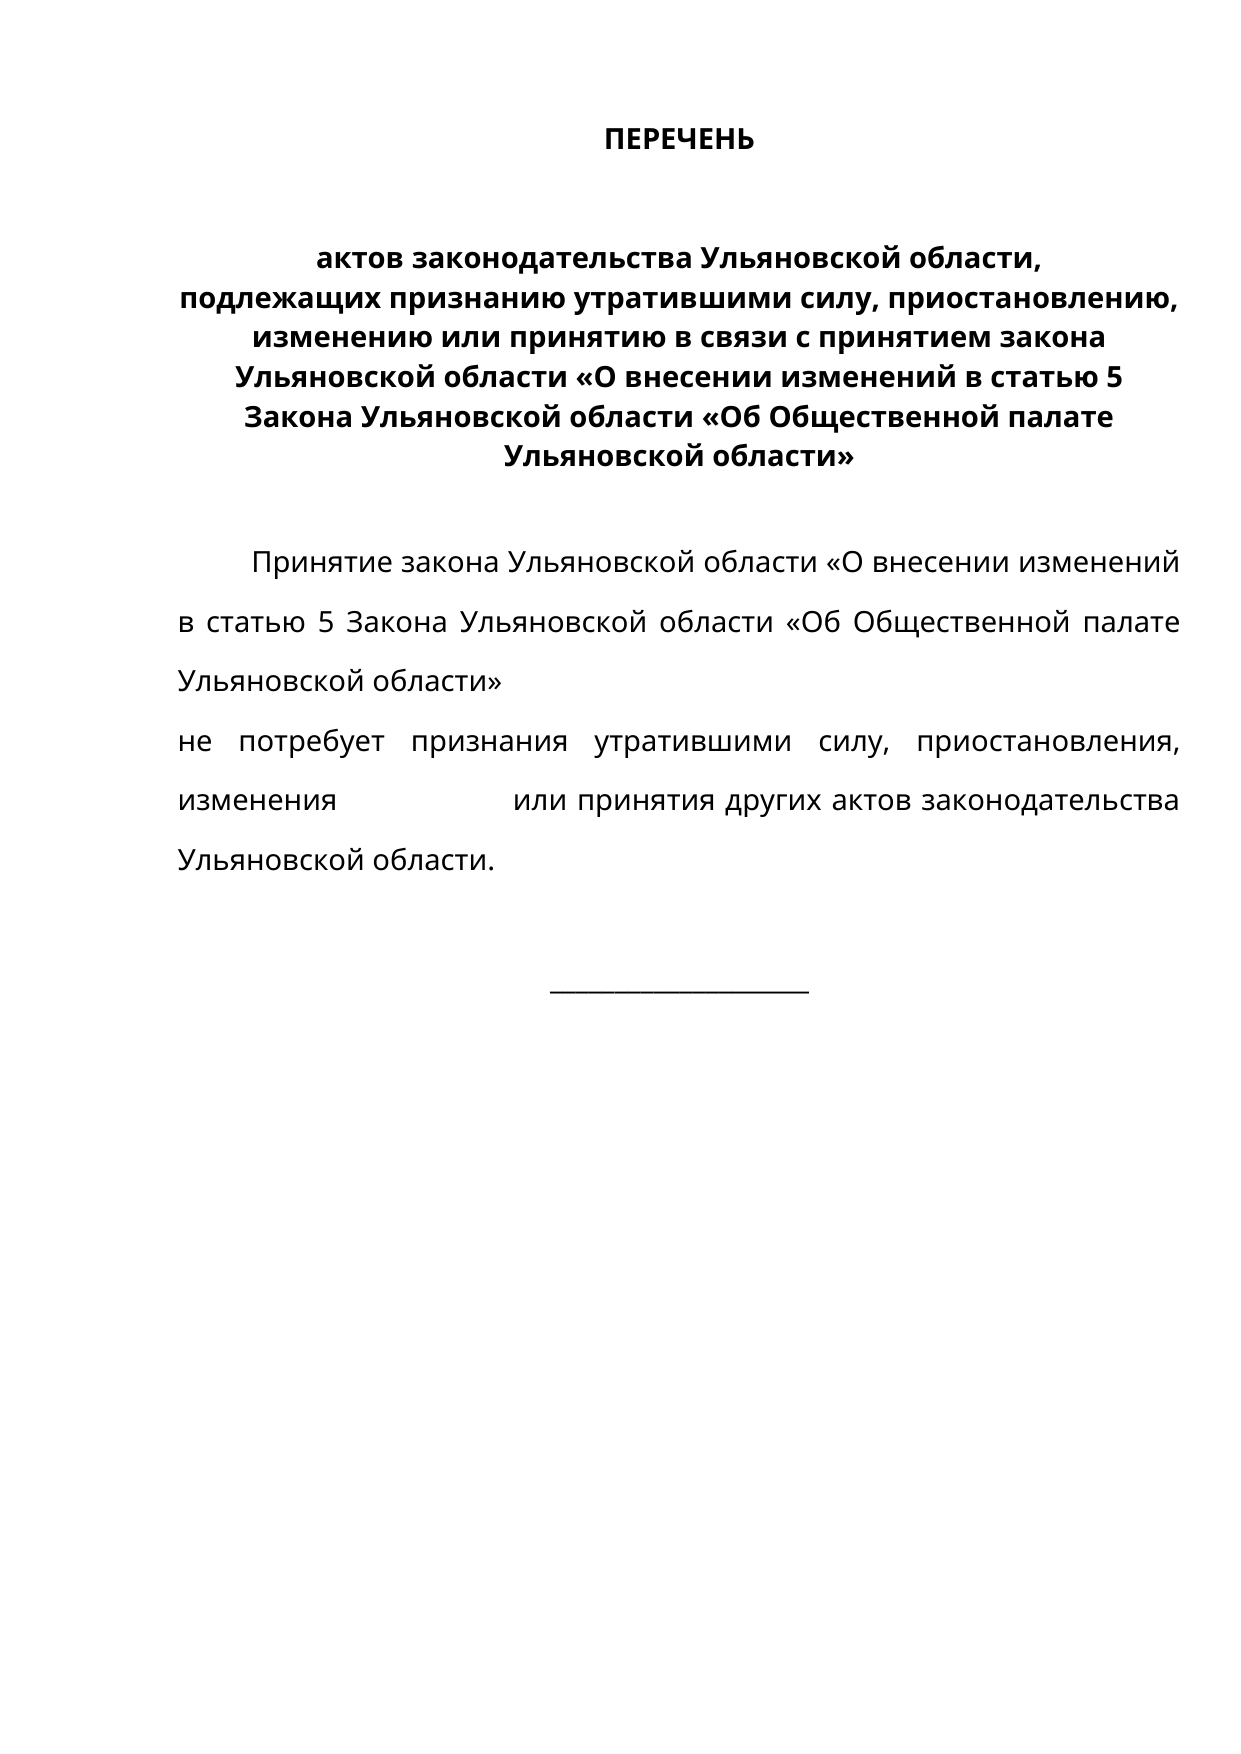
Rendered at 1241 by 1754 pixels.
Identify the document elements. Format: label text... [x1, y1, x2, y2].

text подлежащих признанию утратившими силу, приостановлению, [177, 277, 1181, 317]
text изменению или принятию в связи с принятием закона Ульяновской области «О внесении изменений в статью 5 Закона Ульяновской области «Об Общественной палате Ульяновской области» [177, 317, 1181, 475]
subtitle Перечень [177, 118, 1181, 158]
text Принятие закона Ульяновской области «О внесении изменений в статью 5 Закона Ульяновской области «Об Общественной палате Ульяновской области» [177, 542, 1181, 700]
text ____________________ [177, 958, 1181, 998]
text актов законодательства Ульяновской области, [177, 237, 1181, 277]
text не потребует признания утратившими силу, приостановления, изменения или принятия других актов законодательства Ульяновской области. [177, 720, 1181, 879]
